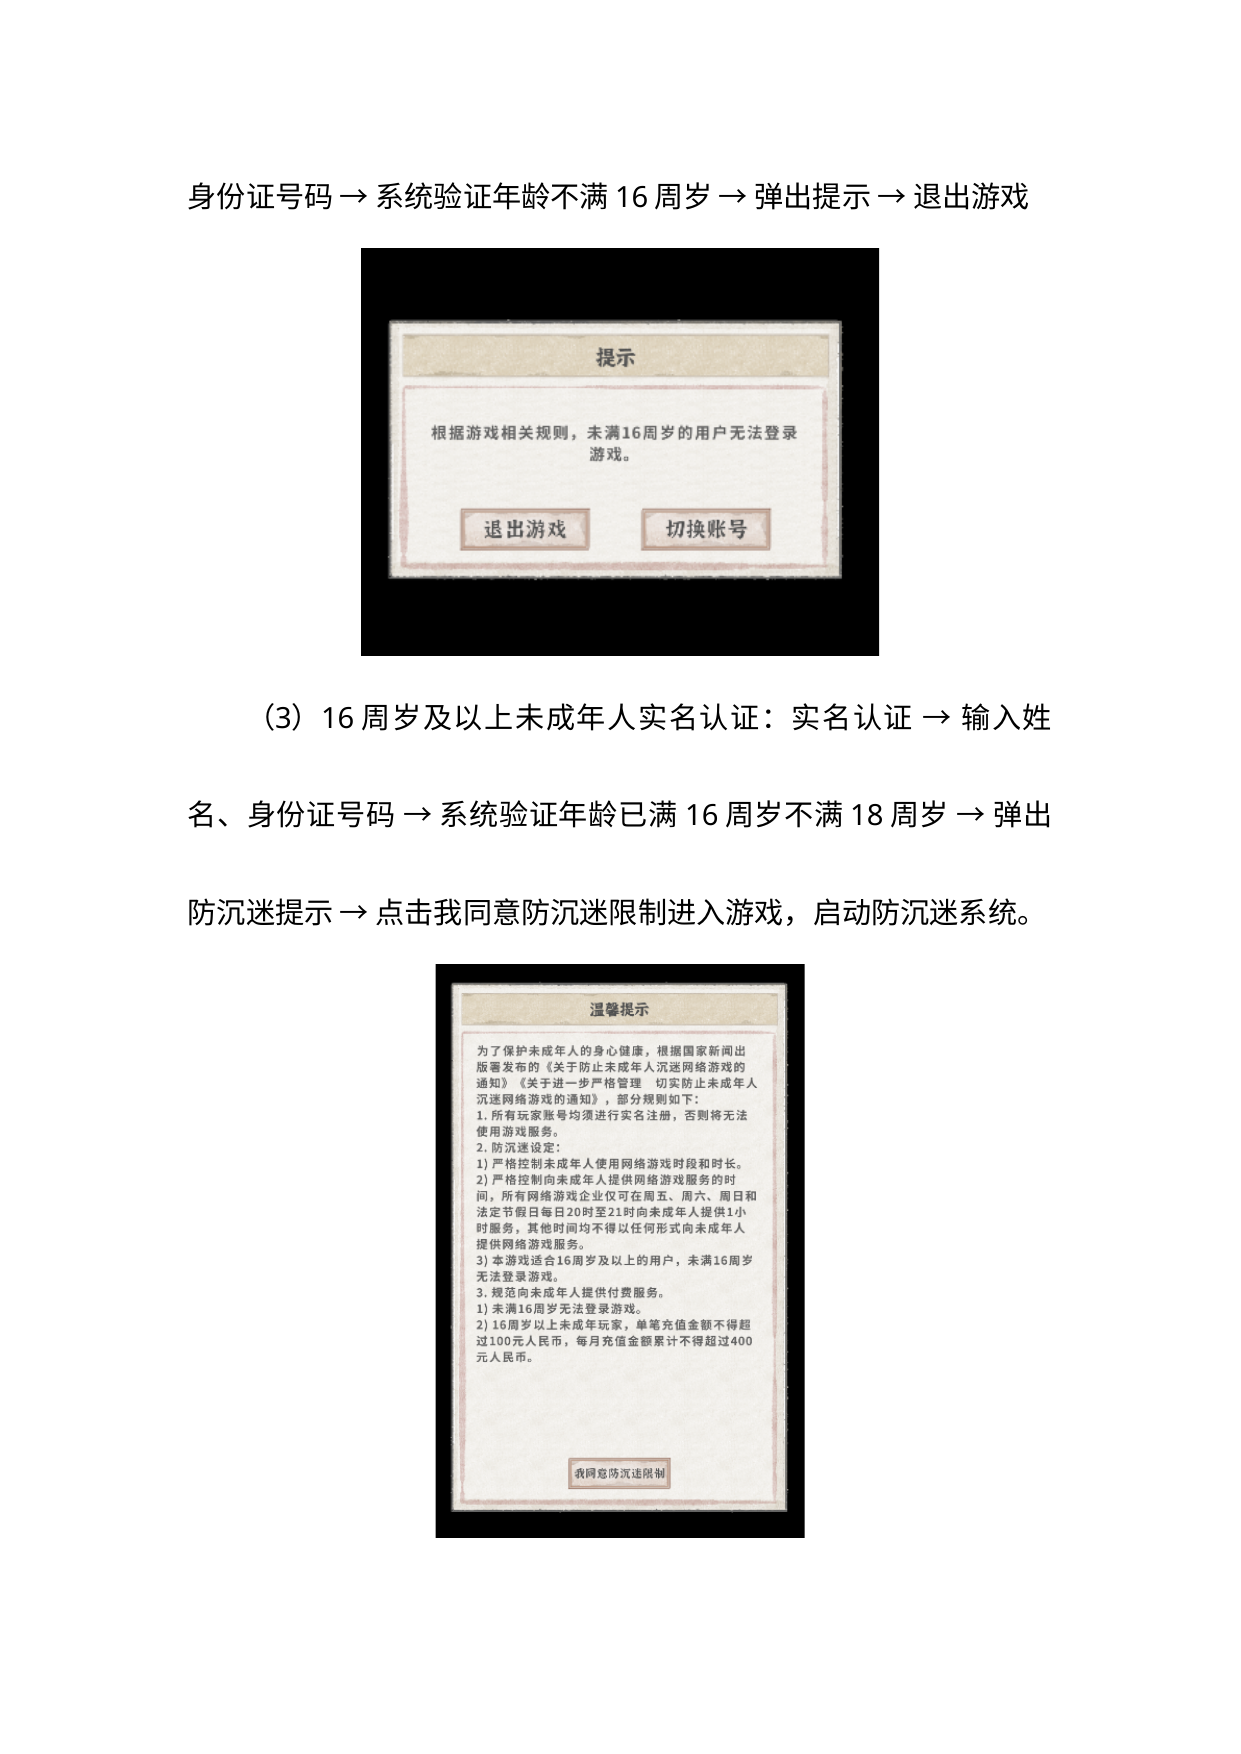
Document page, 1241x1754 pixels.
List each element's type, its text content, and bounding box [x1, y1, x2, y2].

picture [361, 248, 880, 656]
picture [435, 964, 805, 1538]
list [187, 162, 1053, 227]
list 16周岁及以上未成年人实名认证：实名认证 → 输入姓名、身份证号码 → 系统验证年龄已满16周岁不满18周岁 → 弹出防沉迷提示 → 点击我同意防沉迷限制进入游戏，启动防沉迷系统。 [187, 683, 1053, 943]
